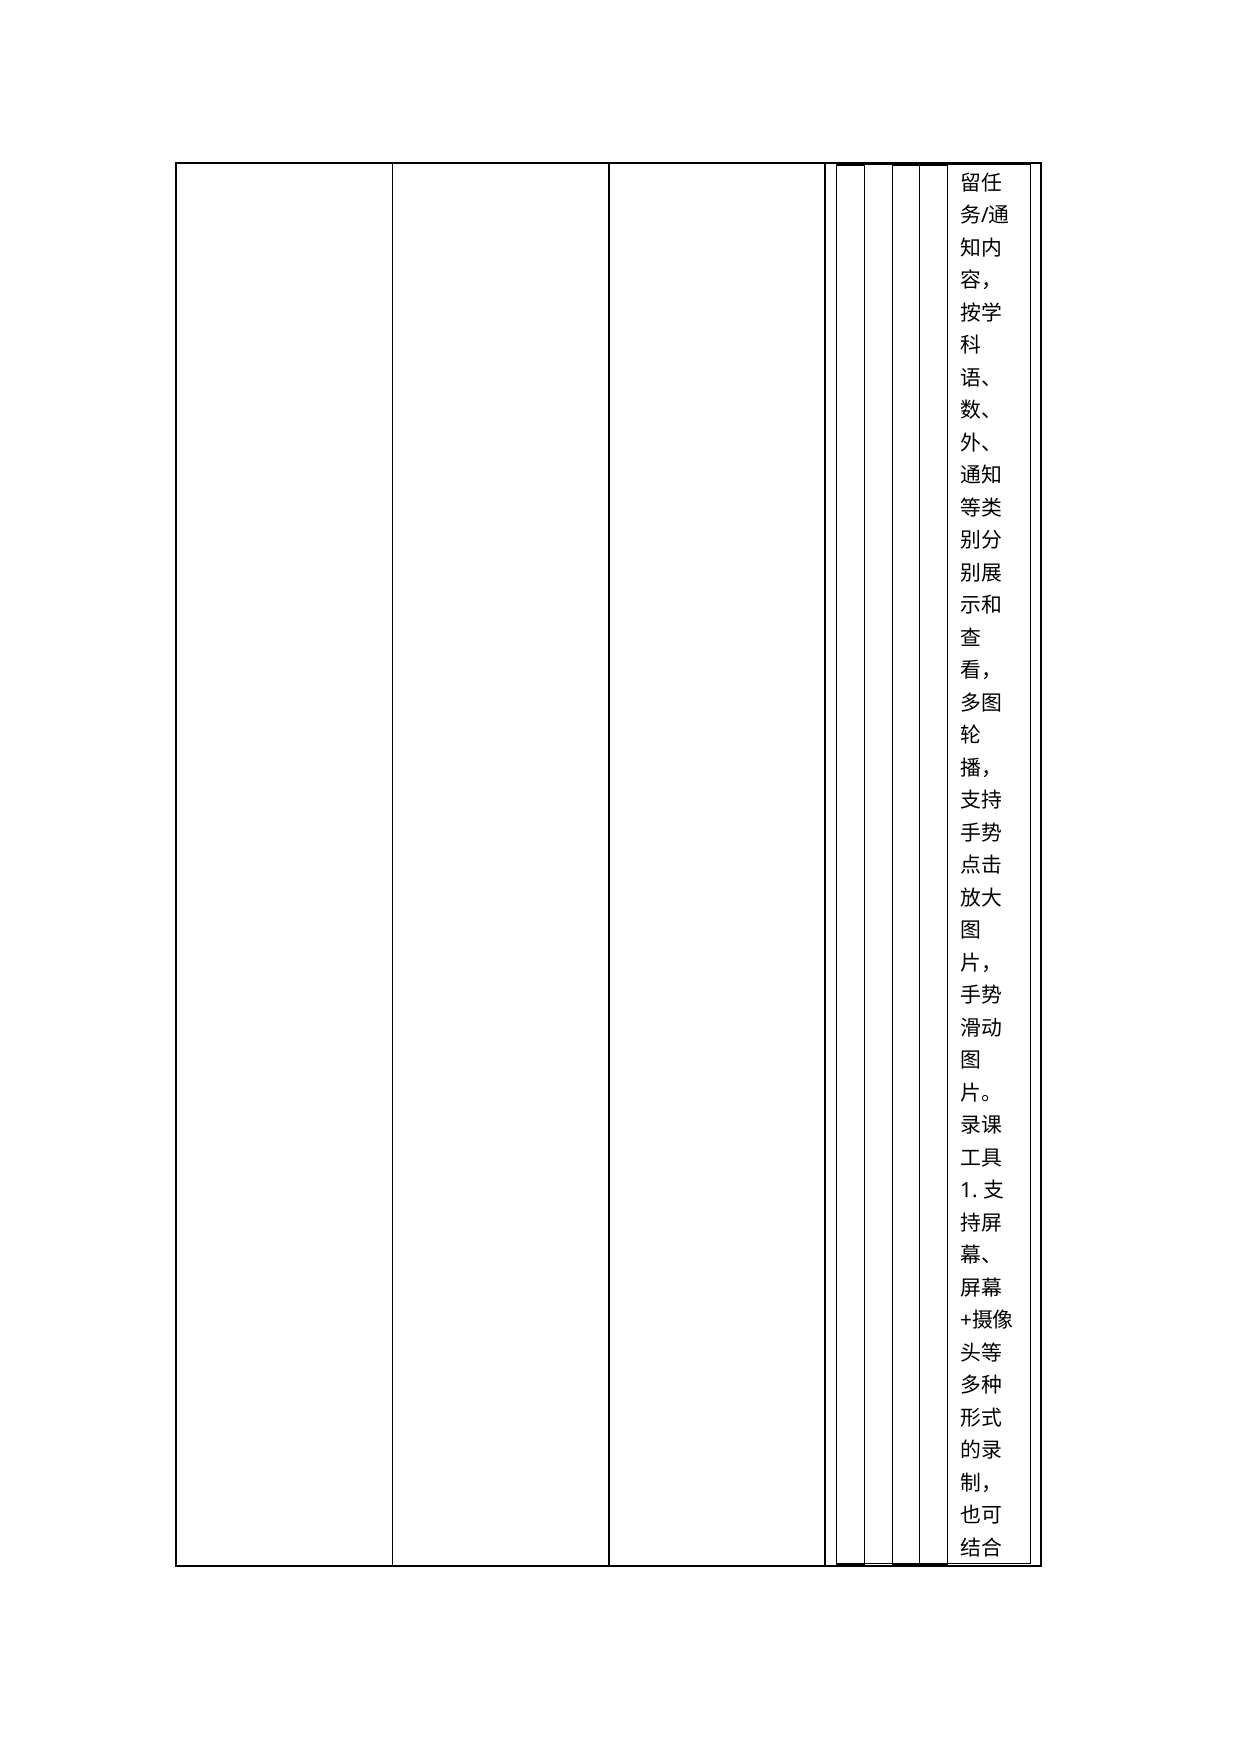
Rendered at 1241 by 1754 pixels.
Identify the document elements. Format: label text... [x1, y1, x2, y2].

table_cell [948, 164, 1040, 1565]
table_cell 1 [393, 164, 608, 1565]
table_cell [177, 164, 392, 1565]
table_cell [893, 166, 919, 1563]
table_cell [920, 166, 947, 1563]
table_cell [837, 166, 864, 1563]
table_cell [865, 165, 892, 1563]
table_cell [826, 164, 836, 1565]
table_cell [610, 164, 824, 1565]
